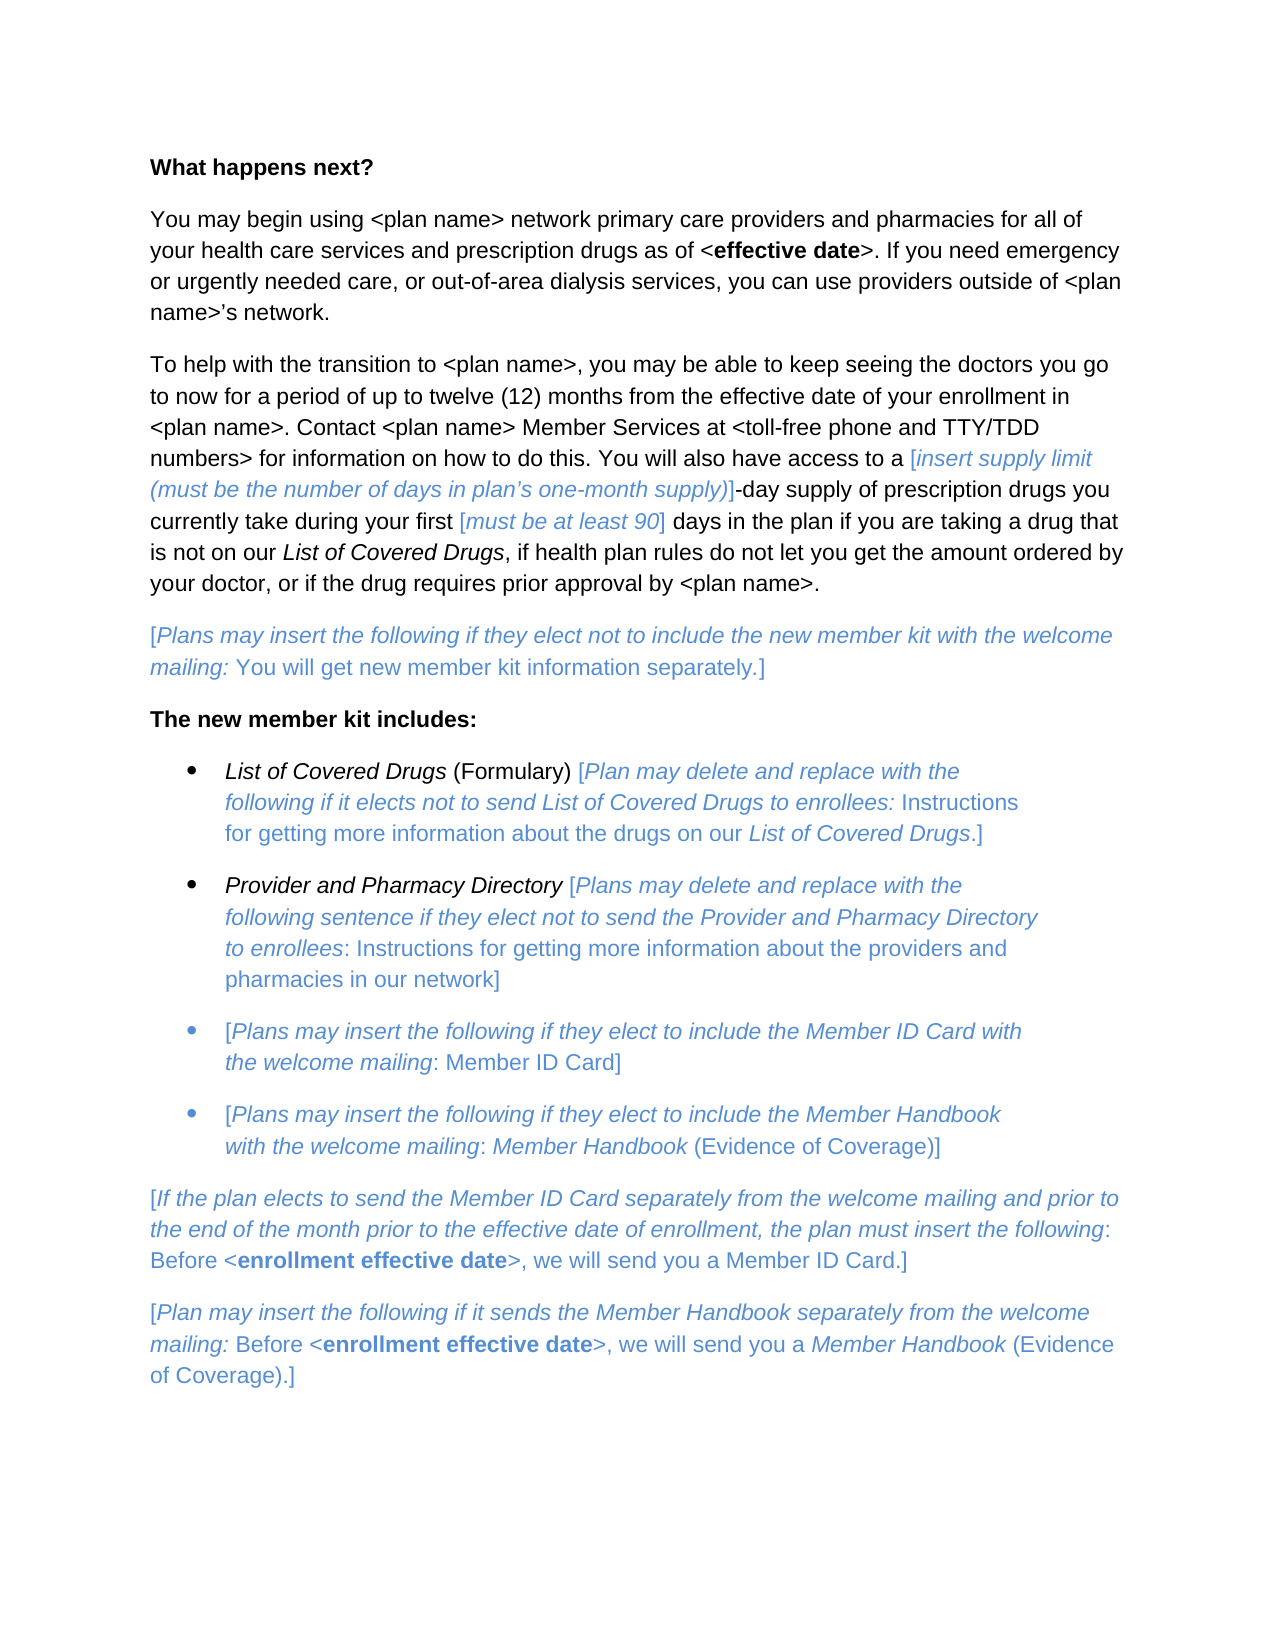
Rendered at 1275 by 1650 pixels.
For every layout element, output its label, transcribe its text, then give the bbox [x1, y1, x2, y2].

text [Plan may insert the following if it sends the Member Handbook separately from the welcome mailing: Before <enrollment effective date>, we will send you a Member Handbook (Evidence of Coverage).] [150, 1296, 1125, 1389]
list [Plans may insert the following if they elect to include the Member ID Card with the welcome mailing: Member ID Card] [187, 1014, 1050, 1077]
text [Plans may insert the following if they elect not to include the new member kit with the welcome mailing: You will get new member kit information separately.] [150, 619, 1125, 681]
text To help with the transition to <plan name>, you may be able to keep seeing the doctors you go to now for a period of up to twelve (12) months from the effective date of your enrollment in <plan name>. Contact <plan name> Member Services at <toll-free phone and TTY/TDD numbers> for information on how to do this. You will also have access to a [insert supply limit (must be the number of days in plan’s one-month supply)]-day supply of prescription drugs you currently take during your first [must be at least 90] days in the plan if you are taking a drug that is not on our List of Covered Drugs, if health plan rules do not let you get the amount ordered by your doctor, or if the drug requires prior approval by <plan name>. [150, 348, 1125, 598]
list List of Covered Drugs (Formulary) [Plan may delete and replace with the following if it elects not to send List of Covered Drugs to enrollees: Instructions for getting more information about the drugs on our List of Covered Drugs.] [187, 754, 1050, 848]
text What happens next? [150, 150, 1125, 181]
list [Plans may insert the following if they elect to include the Member Handbook with the welcome mailing: Member Handbook (Evidence of Coverage)] [187, 1098, 1050, 1160]
text You may begin using <plan name> network primary care providers and pharmacies for all of your health care services and prescription drugs as of <effective date>. If you need emergency or urgently needed care, or out-of-area dialysis services, you can use providers outside of <plan name>’s network. [150, 202, 1125, 327]
text The new member kit includes: [150, 702, 1125, 733]
text [If the plan elects to send the Member ID Card separately from the welcome mailing and prior to the end of the month prior to the effective date of enrollment, the plan must insert the following: Before <enrollment effective date>, we will send you a Member ID Card.] [150, 1181, 1125, 1275]
list Provider and Pharmacy Directory [Plans may delete and replace with the following sentence if they elect not to send the Provider and Pharmacy Directory to enrollees: Instructions for getting more information about the providers and pharmacies in our network] [187, 869, 1050, 994]
